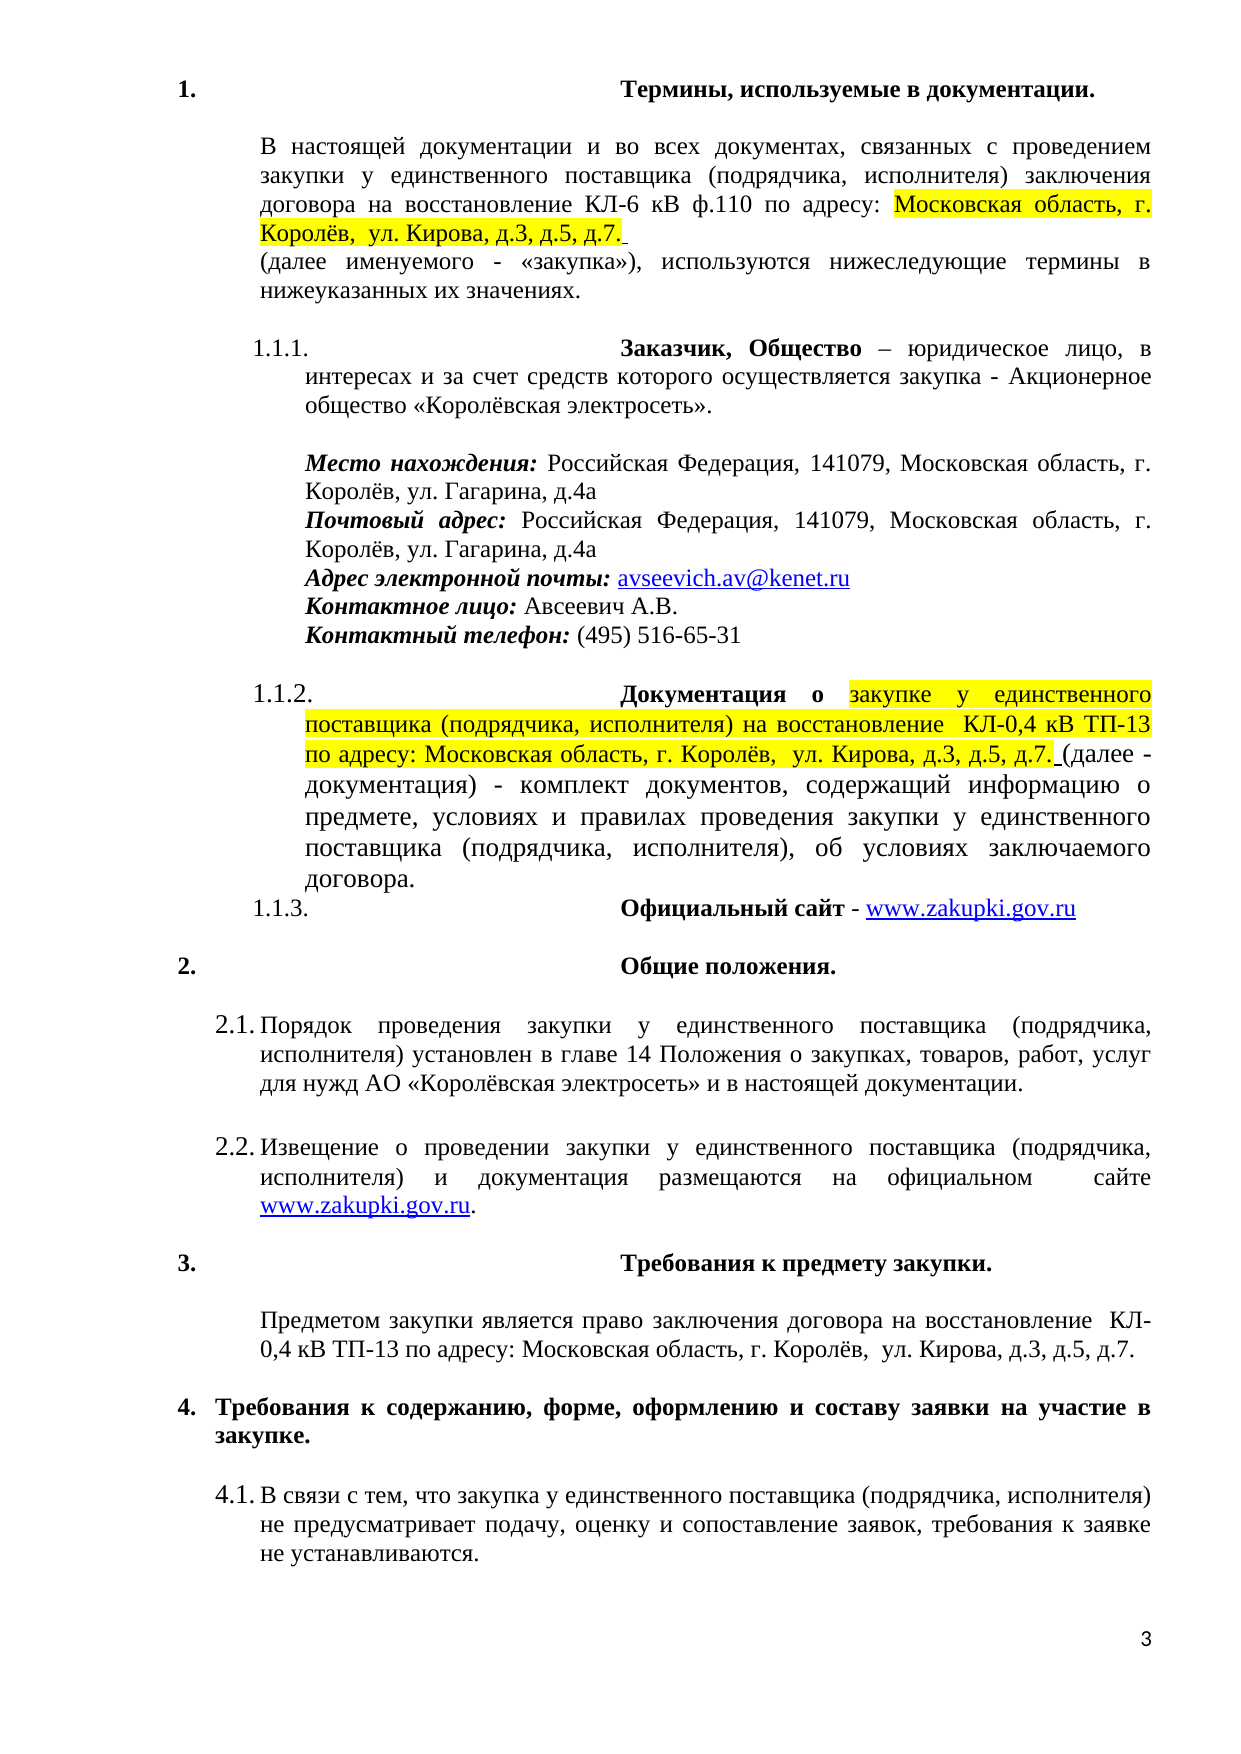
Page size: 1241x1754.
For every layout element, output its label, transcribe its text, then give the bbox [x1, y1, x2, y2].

list Порядок проведения закупки у единственного поставщика (подрядчика, исполнителя) установлен в главе 14 Положения о закупках, товаров, работ, услуг для нужд АО «Королёвская электросеть» и в настоящей документации. [215, 1008, 1152, 1097]
list Предметом закупки является право заключения договора на восстановление КЛ-0,4 кВ ТП-13 по адресу: Московская область, г. Королёв, ул. Кирова, д.3, д.5, д.7. [260, 1305, 1152, 1363]
list В связи с тем, что закупка у единственного поставщика (подрядчика, исполнителя) не предусматривает подачу, оценку и сопоставление заявок, требования к заявке не устанавливаются. [215, 1478, 1152, 1566]
list Общие положения. [177, 951, 1152, 979]
list Требования к содержанию, форме, оформлению и составу заявки на участие в закупке. [177, 1392, 1152, 1449]
list Требования к предмету закупки. [177, 1248, 1152, 1277]
list Контактный телефон: (495) 516-65-31 [305, 620, 1152, 649]
list Заказчик, Общество – юридическое лицо, в интересах и за счет средств которого осуществляется закупка - Акционерное общество «Королёвская электросеть». [252, 333, 1152, 419]
list Официальный сайт - www.zakupki.gov.ru [252, 893, 1152, 922]
list Термины, используемые в документации. [177, 74, 1152, 103]
list В настоящей документации и во всех документах, связанных с проведением закупки у единственного поставщика (подрядчика, исполнителя) заключения договора на восстановление КЛ-6 кВ ф.110 по адресу: Московская область, г. Королёв, ул. Кирова, д.3, д.5, д.7. [260, 131, 1152, 246]
list Документация о закупке у единственного поставщика (подрядчика, исполнителя) на восстановление КЛ-0,4 кВ ТП-13 по адресу: Московская область, г. Королёв, ул. Кирова, д.3, д.5, д.7. (далее - документация) - комплект документов, содержащий информацию о предмете, условиях и правилах проведения закупки у единственного поставщика (подрядчика, исполнителя), об условиях заключаемого договора. [252, 678, 1152, 893]
list (далее именуемого - «закупка»), используются нижеследующие термины в нижеуказанных их значениях. [260, 246, 1152, 304]
list Извещение о проведении закупки у единственного поставщика (подрядчика, исполнителя) и документация размещаются на официальном сайте www.zakupki.gov.ru. [215, 1130, 1152, 1219]
list Адрес электронной почты: avseevich.av@kenet.ru [305, 563, 1152, 591]
list Место нахождения: Российская Федерация, 141079, Московская область, г. Королёв, ул. Гагарина, д.4а [305, 448, 1152, 505]
list Контактное лицо: Авсеевич А.В. [305, 591, 1152, 620]
list Почтовый адрес: Российская Федерация, 141079, Московская область, г. Королёв, ул. Гагарина, д.4а [305, 505, 1152, 563]
